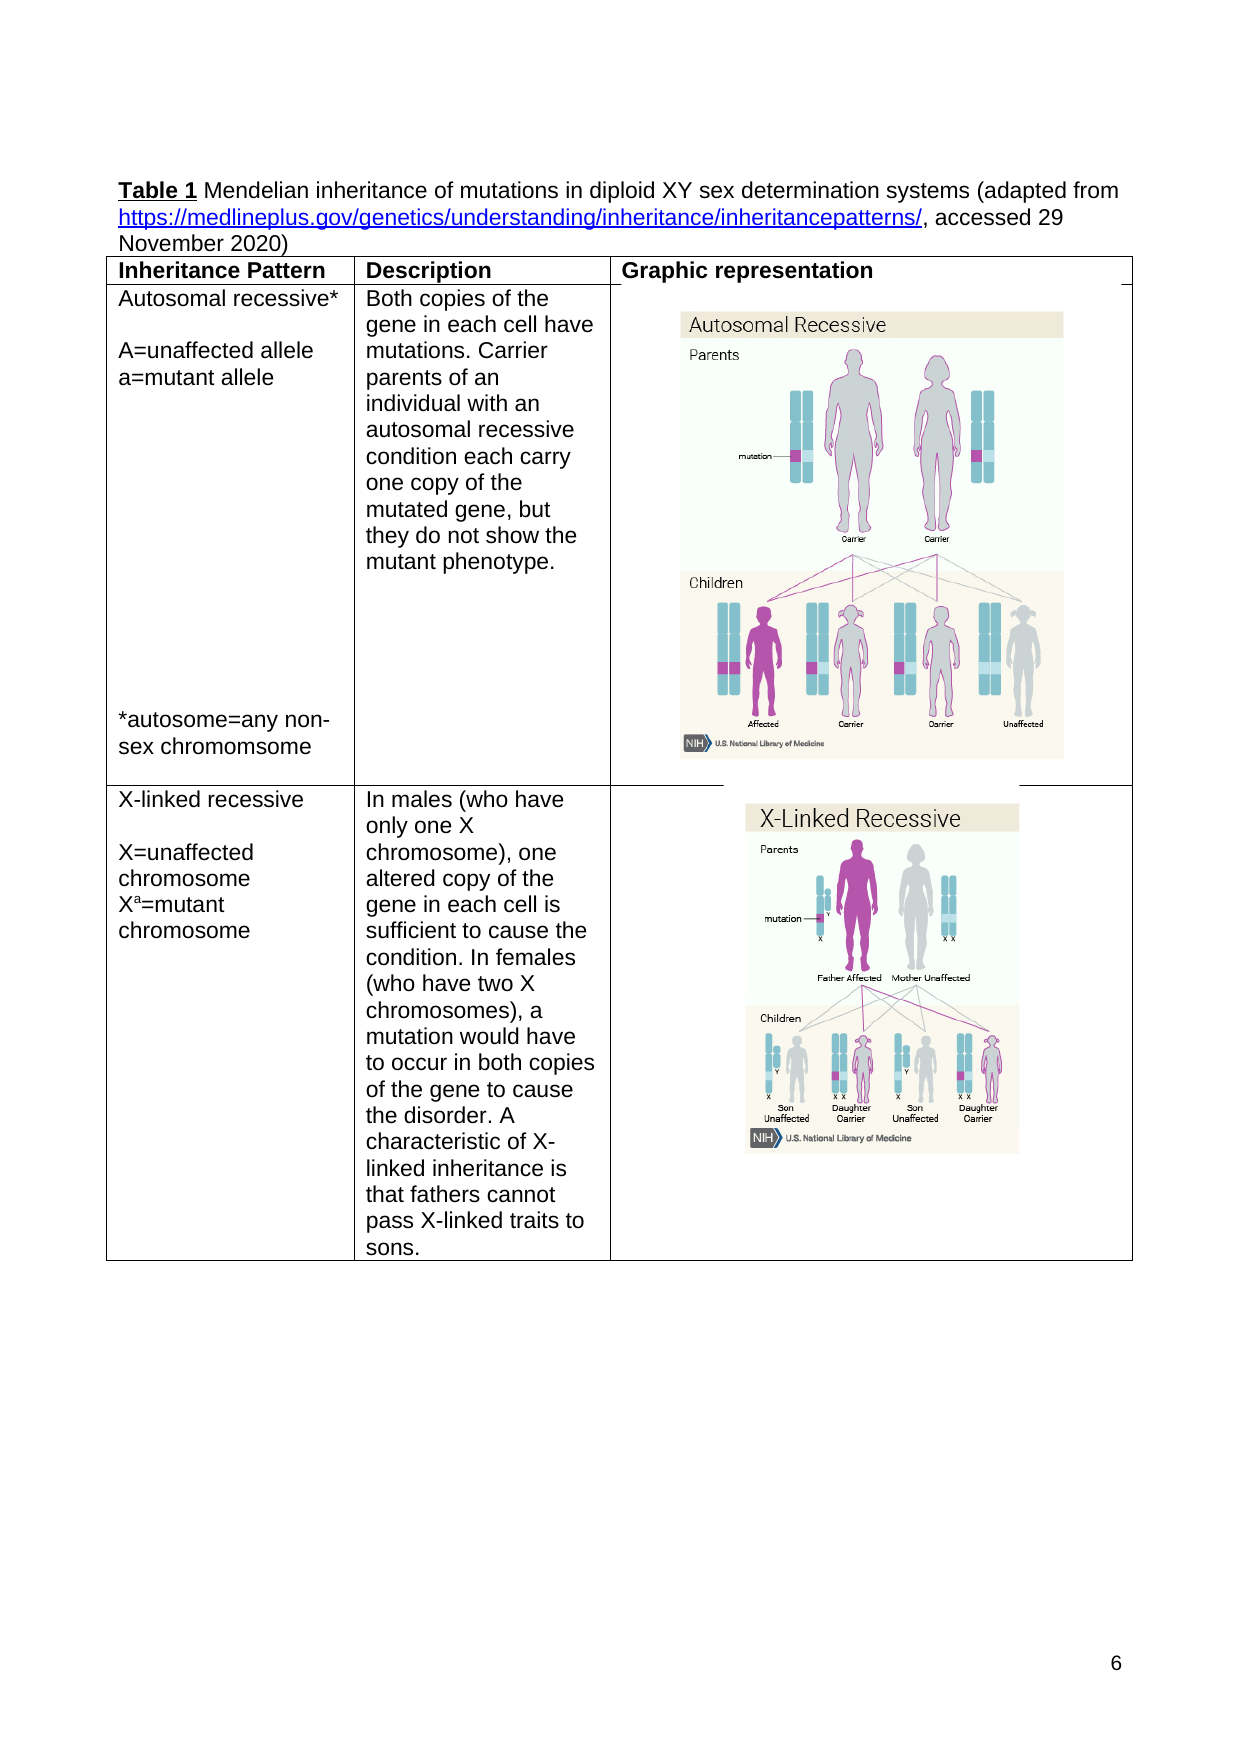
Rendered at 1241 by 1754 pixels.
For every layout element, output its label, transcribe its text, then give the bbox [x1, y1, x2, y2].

text Table 1 Mendelian inheritance of mutations in diploid XY sex determination systems (adapted from https://medlineplus.gov/genetics/understanding/inheritance/inheritancepatterns/, accessed 29 November 2020) [118, 177, 1122, 256]
table_header Inheritance Pattern [107, 257, 354, 284]
table_header Description [355, 257, 610, 284]
table_cell Autosomal recessive* A=unaffected allele a=mutant allele *autosome=any non-sex chromomsome [107, 285, 354, 785]
table_cell [611, 285, 621, 785]
picture [621, 284, 1122, 1171]
table_cell [1122, 285, 1132, 785]
table_cell Both copies of the gene in each cell have mutations. Carrier parents of an individual with an autosomal recessive condition each carry one copy of the mutated gene, but they do not show the mutant phenotype. [355, 285, 610, 785]
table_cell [355, 786, 610, 1260]
table_cell [611, 786, 1132, 1260]
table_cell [107, 786, 354, 1260]
table_header Graphic representation [611, 257, 1132, 284]
